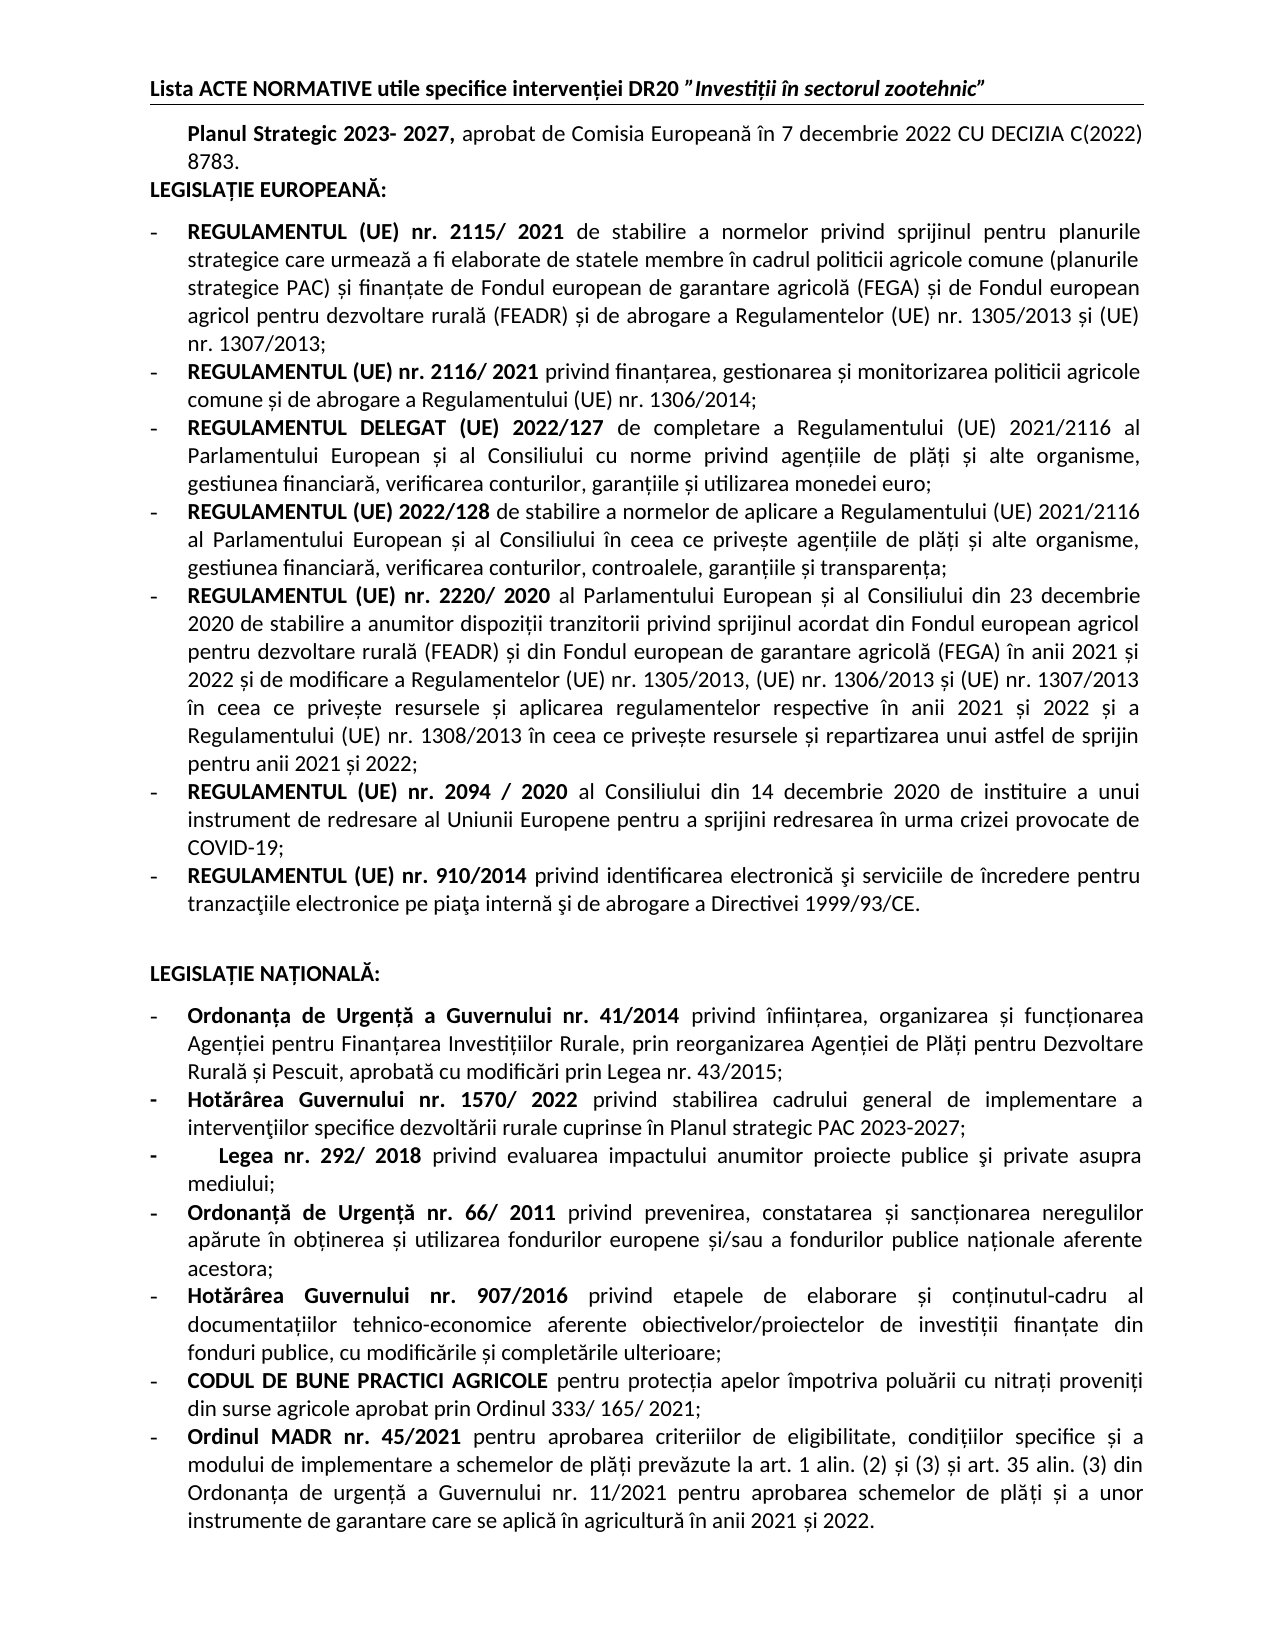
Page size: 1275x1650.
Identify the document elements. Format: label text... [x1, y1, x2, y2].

text - Hotărârea Guvernului nr. 1570/ 2022 privind stabilirea cadrului general de implementare a intervenţiilor specifice dezvoltării rurale cuprinse în Planul strategic PAC 2023-2027; [150, 1086, 1144, 1142]
list REGULAMENTUL (UE) 2022/128 de stabilire a normelor de aplicare a Regulamentului (UE) 2021/2116 al Parlamentului European și al Consiliului în ceea ce privește agențiile de plăți și alte organisme, gestiunea financiară, verificarea conturilor, controalele, garanțiile și transparența; [150, 497, 1141, 581]
text LEGISLAȚIE NAȚIONALĂ: [150, 959, 1144, 987]
list REGULAMENTUL (UE) nr. 2116/ 2021 privind finanțarea, gestionarea și monitorizarea politicii agricole comune și de abrogare a Regulamentului (UE) nr. 1306/2014; [150, 357, 1141, 413]
text - Legea nr. 292/ 2018 privind evaluarea impactului anumitor proiecte publice şi private asupra mediului; [150, 1142, 1144, 1198]
list REGULAMENTUL (UE) nr. 2094 / 2020 al Consiliului din 14 decembrie 2020 de instituire a unui instrument de redresare al Uniunii Europene pentru a sprijini redresarea în urma crizei provocate de COVID-19; [150, 777, 1141, 861]
list REGULAMENTUL DELEGAT (UE) 2022/127 de completare a Regulamentului (UE) 2021/2116 al Parlamentului European și al Consiliului cu norme privind agențiile de plăți și alte organisme, gestiunea financiară, verificarea conturilor, garanțiile și utilizarea monedei euro; [150, 413, 1141, 497]
list Ordonanţa de Urgenţă a Guvernului nr. 41/2014 privind înfiinţarea, organizarea şi funcţionarea Agenţiei pentru Finanţarea Investiţiilor Rurale, prin reorganizarea Agenţiei de Plăţi pentru Dezvoltare Rurală şi Pescuit, aprobată cu modificări prin Legea nr. 43/2015; [150, 1001, 1144, 1086]
list Ordonanţă de Urgenţă nr. 66/ 2011 privind prevenirea, constatarea şi sancţionarea neregulilor apărute în obţinerea şi utilizarea fondurilor europene şi/sau a fondurilor publice naţionale aferente acestora; [150, 1198, 1144, 1282]
text LEGISLAȚIE EUROPEANĂ: [150, 175, 1144, 203]
list CODUL DE BUNE PRACTICI AGRICOLE pentru protecţia apelor împotriva poluării cu nitraţi proveniți din surse agricole aprobat prin Ordinul 333/ 165/ 2021; [150, 1366, 1144, 1422]
list REGULAMENTUL (UE) nr. 2115/ 2021 de stabilire a normelor privind sprijinul pentru planurile strategice care urmează a fi elaborate de statele membre în cadrul politicii agricole comune (planurile strategice PAC) și finanțate de Fondul european de garantare agricolă (FEGA) și de Fondul european agricol pentru dezvoltare rurală (FEADR) și de abrogare a Regulamentelor (UE) nr. 1305/2013 și (UE) nr. 1307/2013; [150, 217, 1141, 357]
list Ordinul MADR nr. 45/2021 pentru aprobarea criteriilor de eligibilitate, condiţiilor specifice şi a modului de implementare a schemelor de plăţi prevăzute la art. 1 alin. (2) şi (3) şi art. 35 alin. (3) din Ordonanţa de urgenţă a Guvernului nr. 11/2021 pentru aprobarea schemelor de plăţi şi a unor instrumente de garantare care se aplică în agricultură în anii 2021 şi 2022. [150, 1422, 1144, 1534]
text Lista ACTE NORMATIVE utile specifice intervenției DR20 ”Investiții în sectorul zootehnic” [150, 74, 1144, 104]
list Planul Strategic 2023- 2027, aprobat de Comisia Europeană în 7 decembrie 2022 CU DECIZIA C(2022) 8783. [187, 119, 1144, 175]
list REGULAMENTUL (UE) nr. 2220/ 2020 al Parlamentului European și al Consiliului din 23 decembrie 2020 de stabilire a anumitor dispoziții tranzitorii privind sprijinul acordat din Fondul european agricol pentru dezvoltare rurală (FEADR) și din Fondul european de garantare agricolă (FEGA) în anii 2021 și 2022 și de modificare a Regulamentelor (UE) nr. 1305/2013, (UE) nr. 1306/2013 și (UE) nr. 1307/2013 în ceea ce privește resursele și aplicarea regulamentelor respective în anii 2021 și 2022 și a Regulamentului (UE) nr. 1308/2013 în ceea ce privește resursele și repartizarea unui astfel de sprijin pentru anii 2021 și 2022; [150, 581, 1141, 777]
list REGULAMENTUL (UE) nr. 910/2014 privind identificarea electronică şi serviciile de încredere pentru tranzacţiile electronice pe piaţa internă şi de abrogare a Directivei 1999/93/CE. [150, 861, 1141, 917]
list Hotărârea Guvernului nr. 907/2016 privind etapele de elaborare şi conţinutul-cadru al documentaţiilor tehnico-economice aferente obiectivelor/proiectelor de investiţii finanţate din fonduri publice, cu modificările și completările ulterioare; [150, 1282, 1144, 1366]
